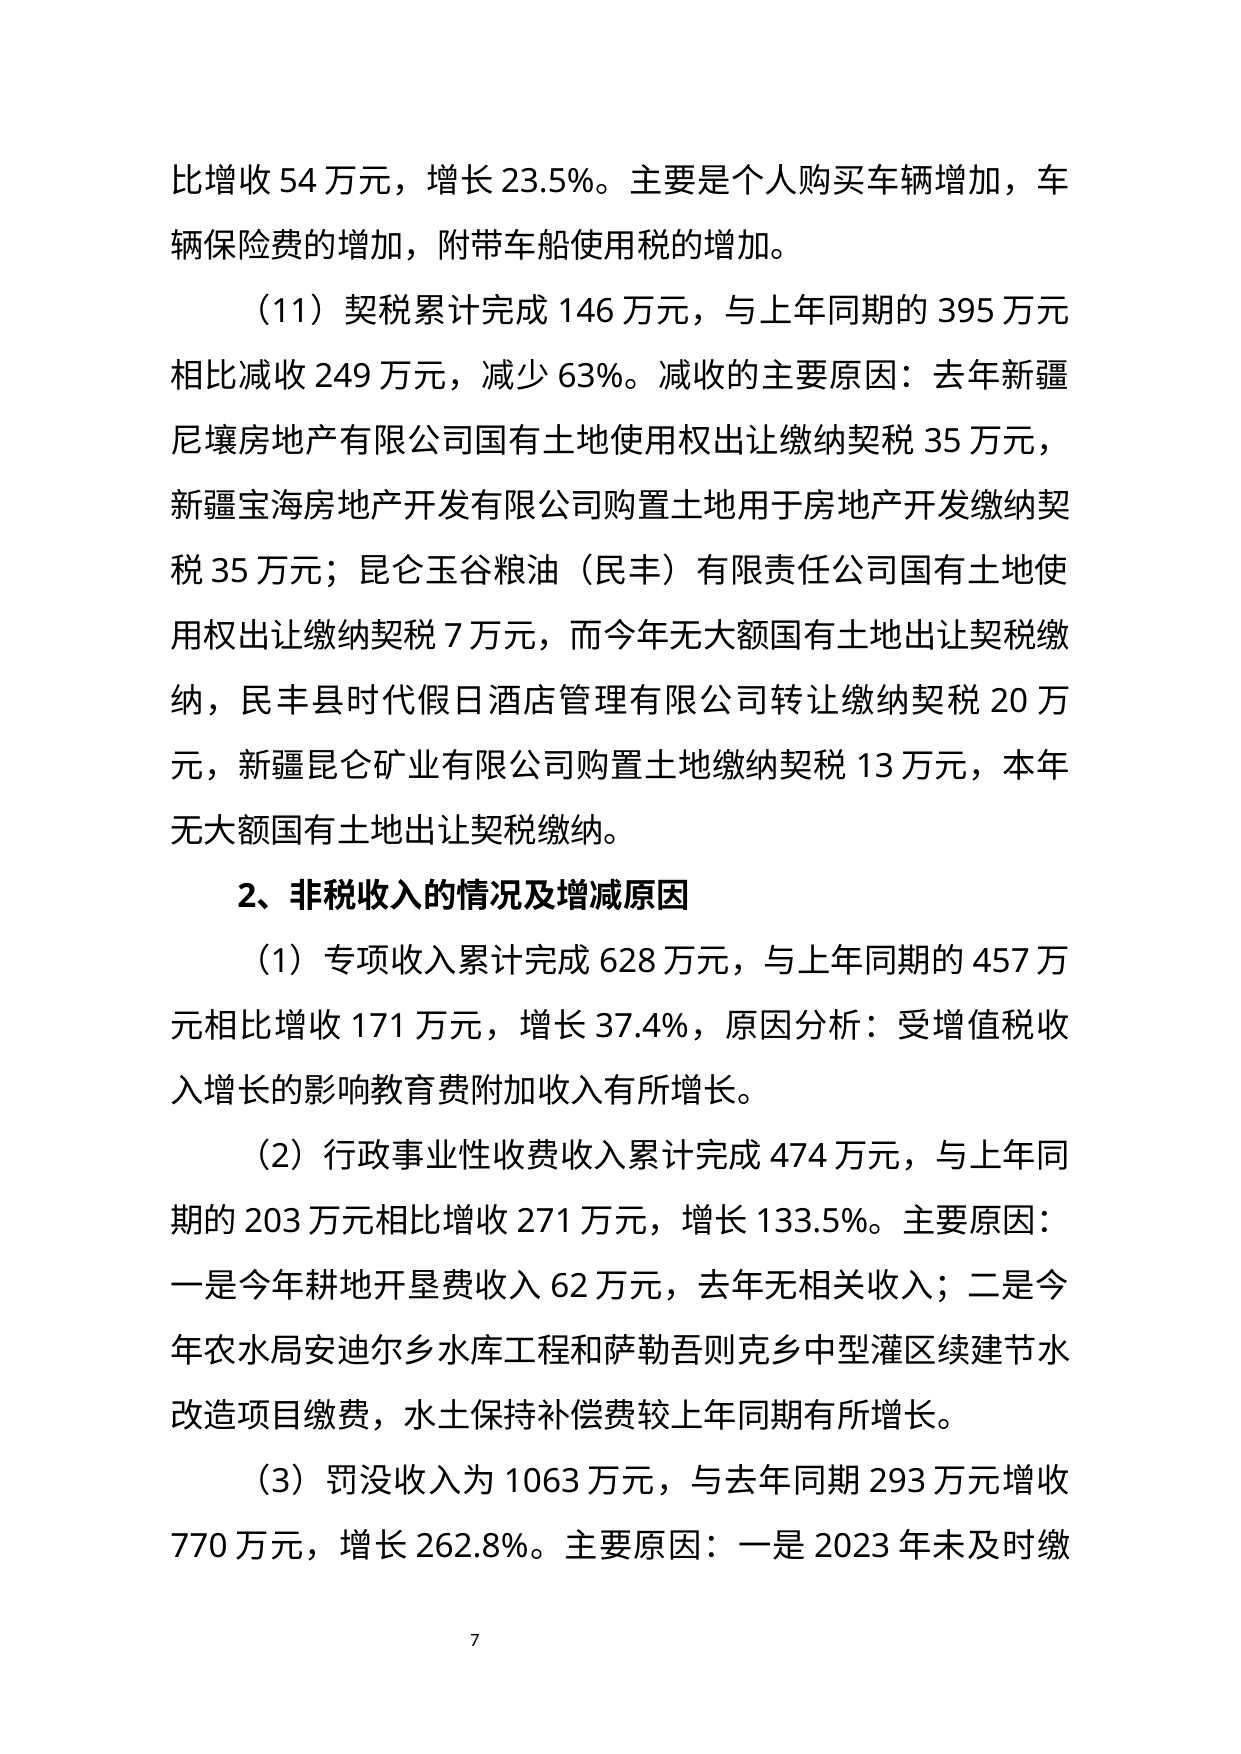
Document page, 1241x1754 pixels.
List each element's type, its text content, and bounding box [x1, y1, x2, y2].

text （2）行政事业性收费收入累计完成474万元，与上年同期的203万元相比增收271万元，增长133.5%。主要原因：一是今年耕地开垦费收入62万元，去年无相关收入；二是今年农水局安迪尔乡水库工程和萨勒吾则克乡中型灌区续建节水改造项目缴费，水土保持补偿费较上年同期有所增长。 [170, 1121, 1070, 1446]
text （1）专项收入累计完成628万元，与上年同期的457万元相比增收171万元，增长37.4%，原因分析：受增值税收入增长的影响教育费附加收入有所增长。 [170, 926, 1070, 1121]
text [170, 146, 1070, 276]
text （11）契税累计完成146万元，与上年同期的395万元相比减收249万元，减少63%。减收的主要原因：去年新疆尼壤房地产有限公司国有土地使用权出让缴纳契税35万元，新疆宝海房地产开发有限公司购置土地用于房地产开发缴纳契税35万元；昆仑玉谷粮油（民丰）有限责任公司国有土地使用权出让缴纳契税7万元，而今年无大额国有土地出让契税缴纳，民丰县时代假日酒店管理有限公司转让缴纳契税20万元，新疆昆仑矿业有限公司购置土地缴纳契税13万元，本年无大额国有土地出让契税缴纳。 [170, 276, 1070, 861]
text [170, 1446, 1070, 1576]
text 2、非税收入的情况及增减原因 [170, 861, 1070, 926]
